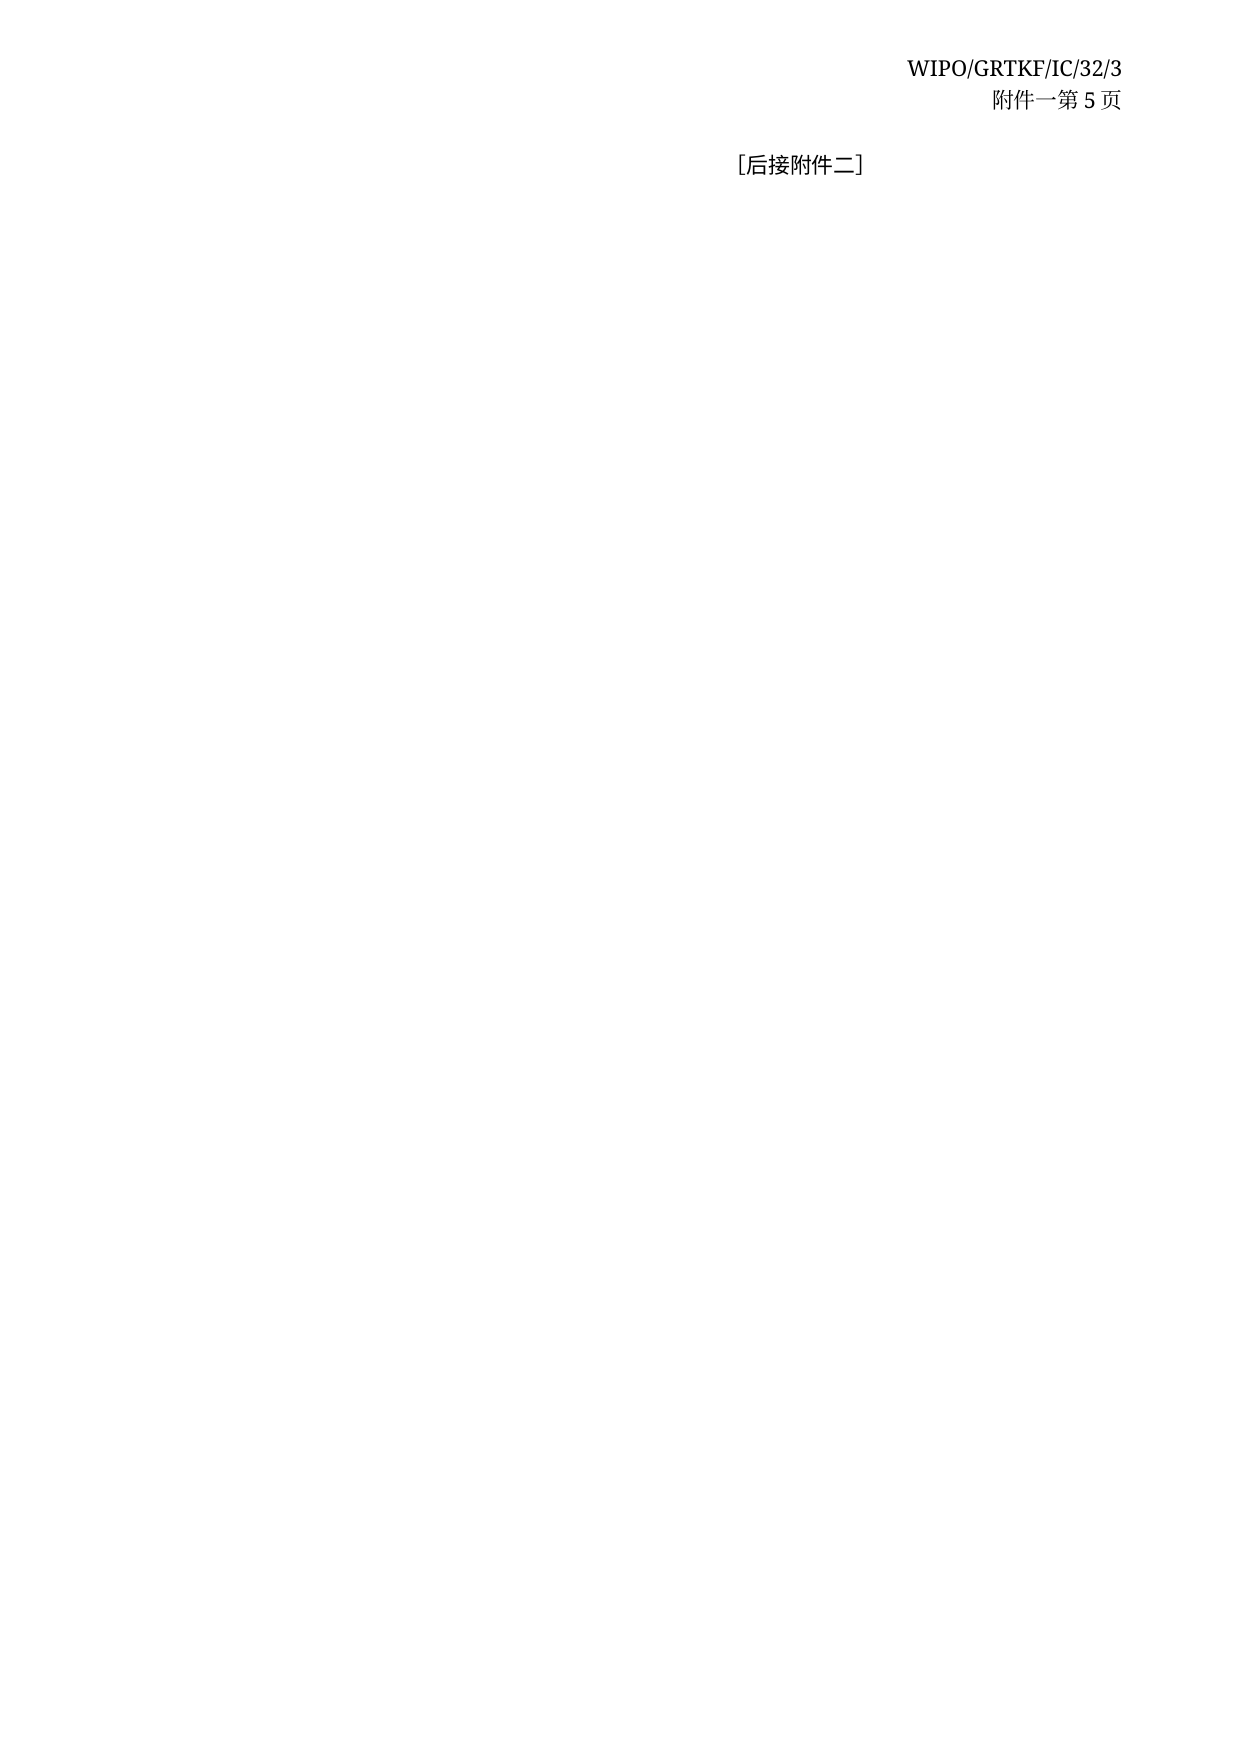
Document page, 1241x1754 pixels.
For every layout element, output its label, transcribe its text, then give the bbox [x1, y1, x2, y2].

text ［后接附件二］ [724, 144, 1122, 180]
